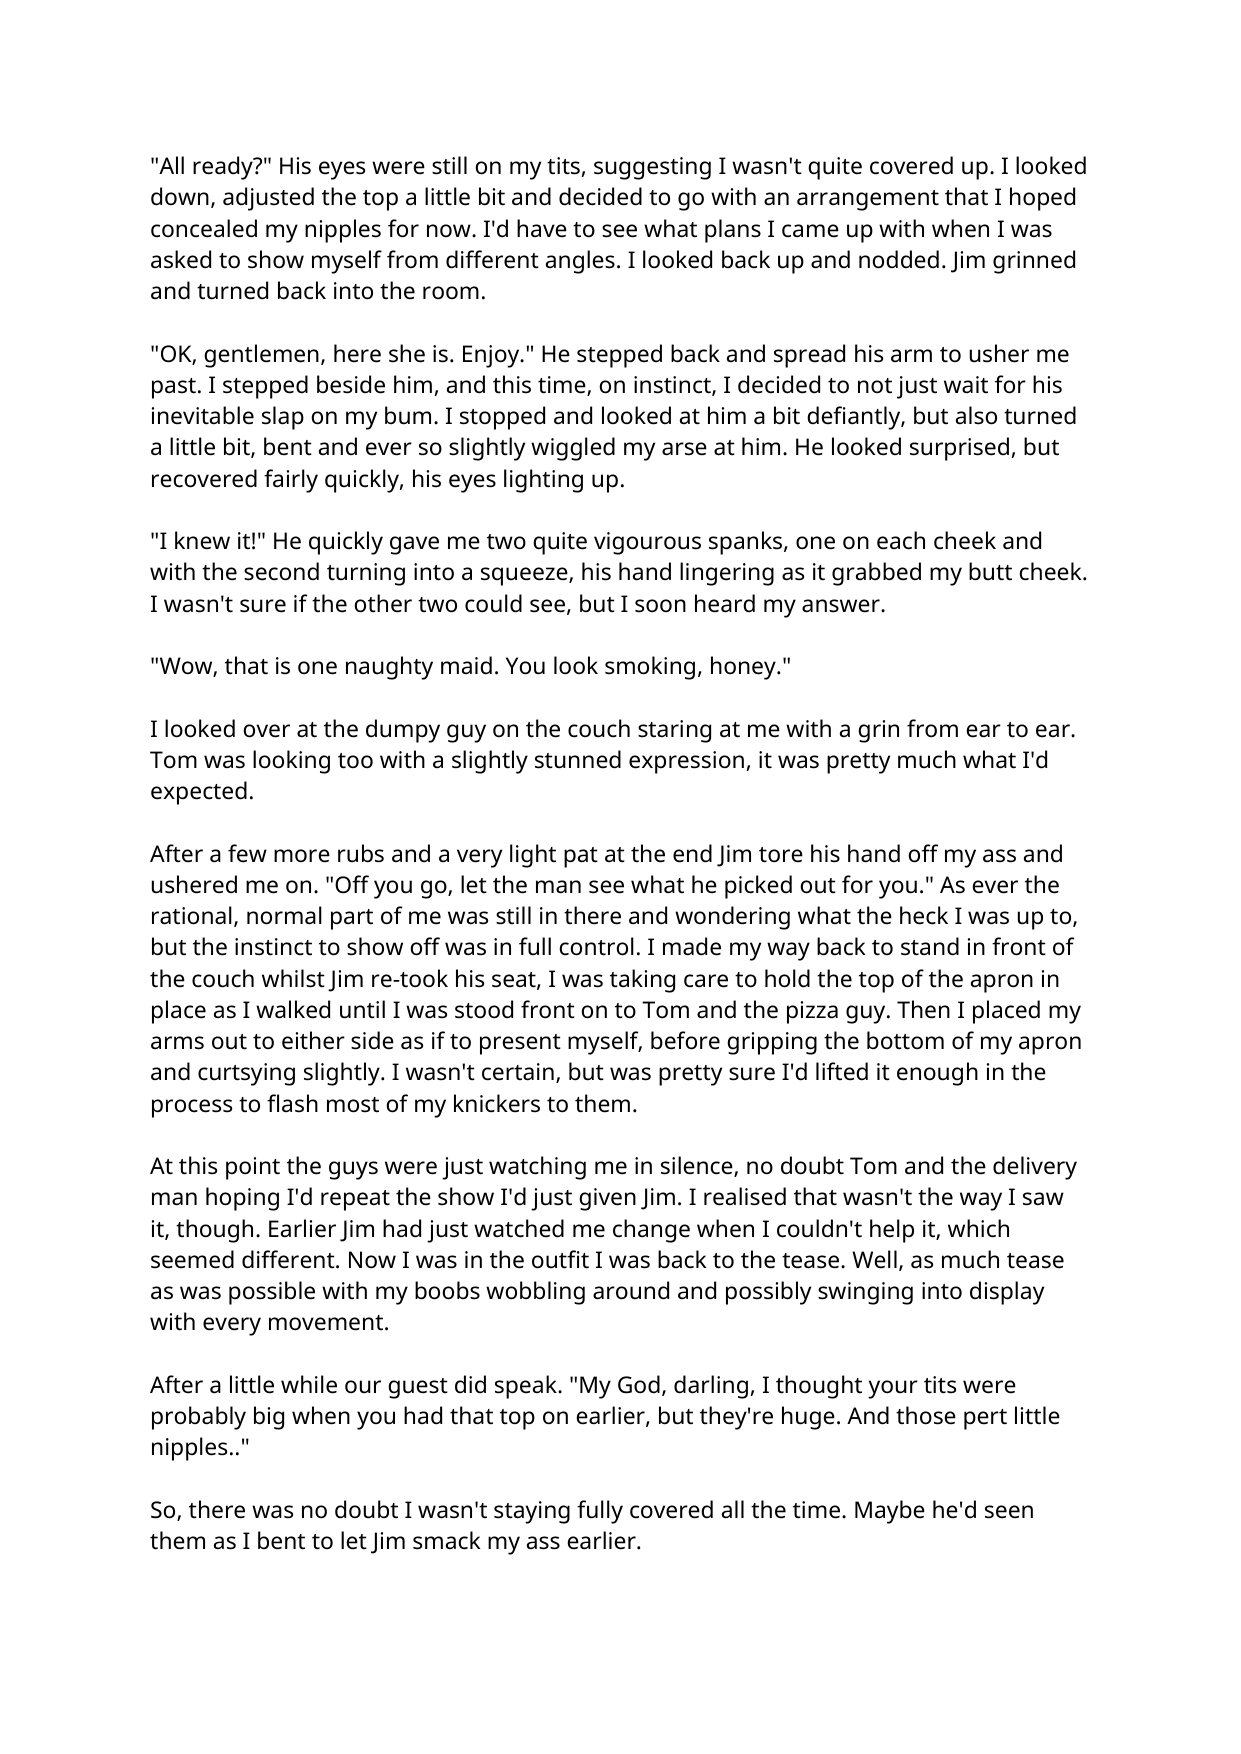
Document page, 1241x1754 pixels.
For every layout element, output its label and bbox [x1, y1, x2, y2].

text [150, 150, 1090, 1587]
